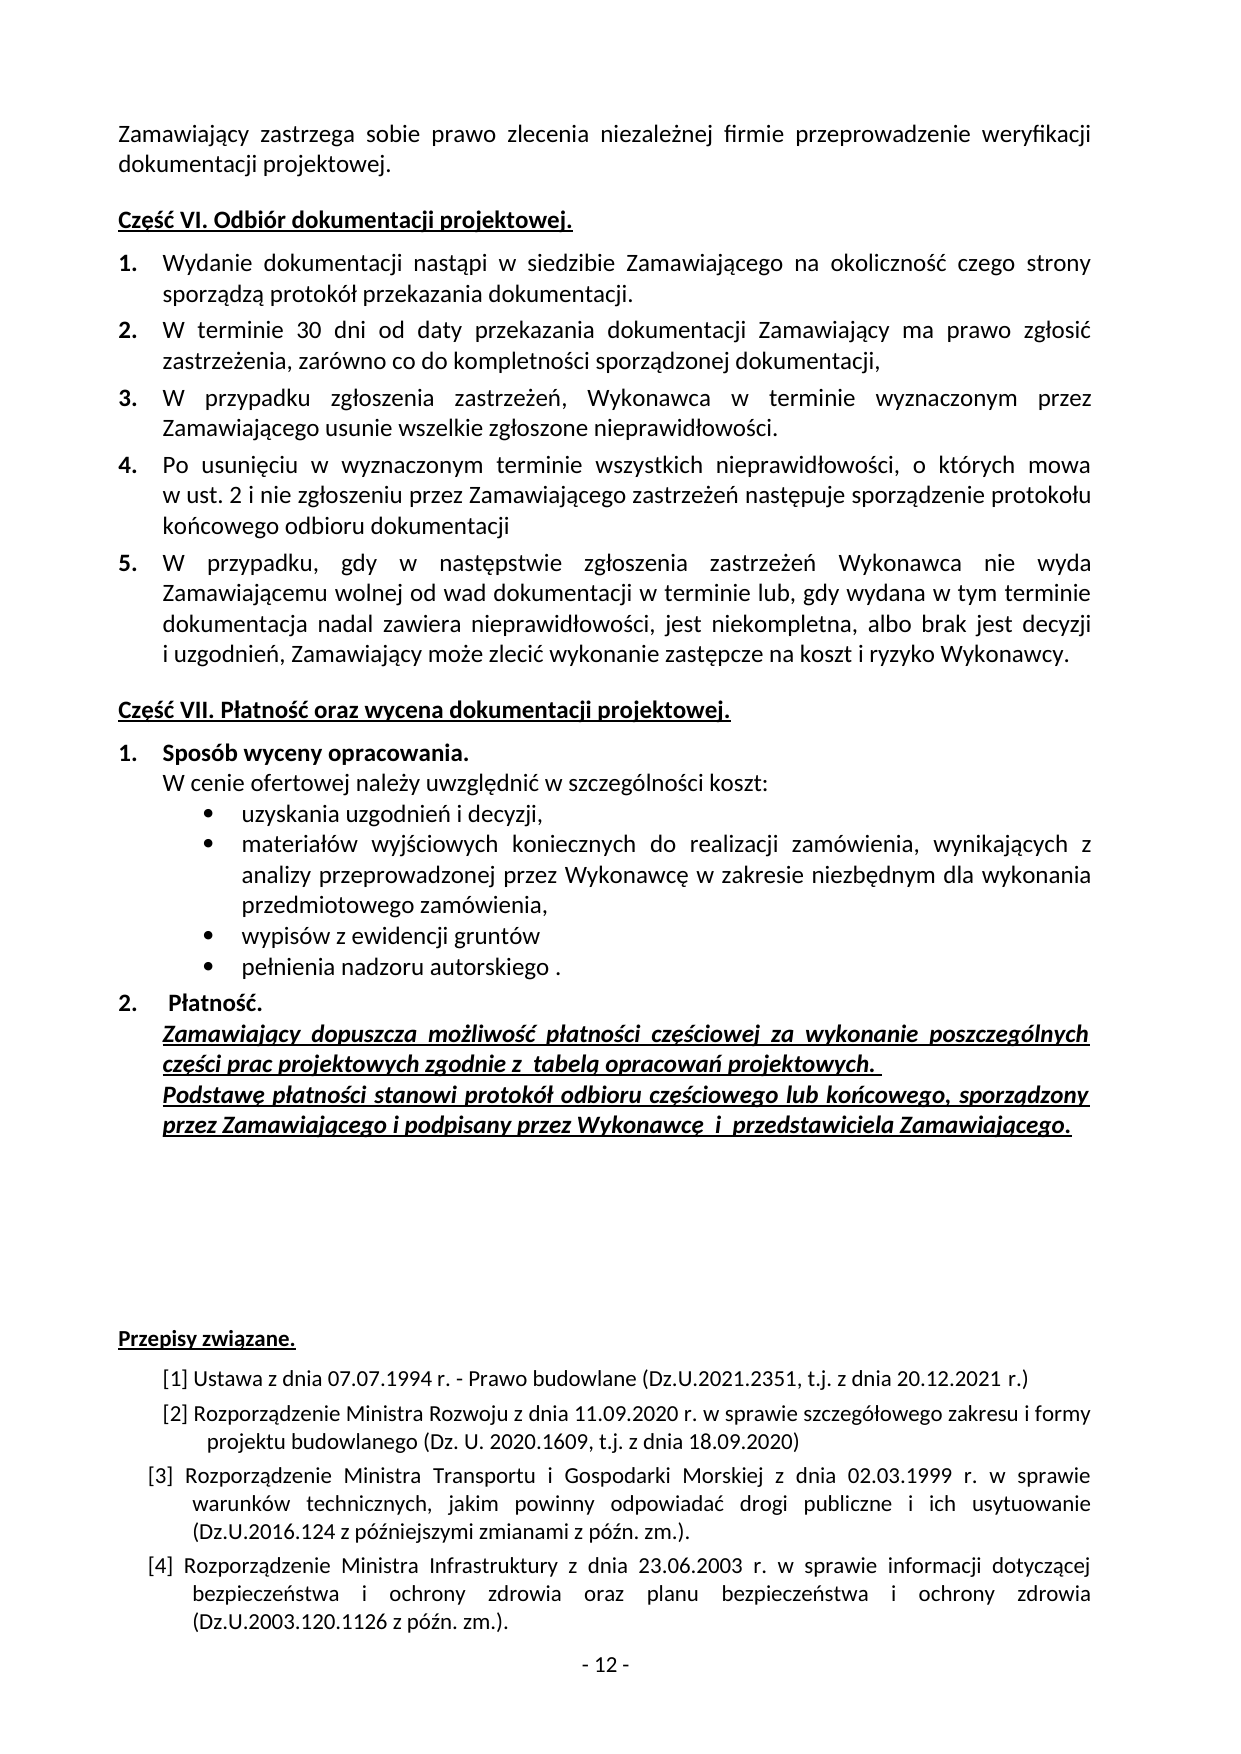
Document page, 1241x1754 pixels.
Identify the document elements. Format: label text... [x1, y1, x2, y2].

list Płatność. [118, 987, 1092, 1018]
text [4] Rozporządzenie Ministra Infrastruktury z dnia 23.06.2003 r. w sprawie informacji dotyczącej bezpieczeństwa i ochrony zdrowia oraz planu bezpieczeństwa i ochrony zdrowia (Dz.U.2003.120.1126 z późn. zm.). [148, 1551, 1092, 1636]
text [3] Rozporządzenie Ministra Transportu i Gospodarki Morskiej z dnia 02.03.1999 r. w sprawie warunków technicznych, jakim powinny odpowiadać drogi publiczne i ich usytuowanie (Dz.U.2016.124 z późniejszymi zmianami z późn. zm.). [148, 1461, 1092, 1545]
text Zamawiający zastrzega sobie prawo zlecenia niezależnej firmie przeprowadzenie weryfikacji dokumentacji projektowej. [118, 118, 1092, 179]
list Część VII. Płatność oraz wycena dokumentacji projektowej. [118, 694, 1092, 724]
list W przypadku, gdy w następstwie zgłoszenia zastrzeżeń Wykonawca nie wyda Zamawiającemu wolnej od wad dokumentacji w terminie lub, gdy wydana w tym terminie dokumentacja nadal zawiera nieprawidłowości, jest niekompletna, albo brak jest decyzji i uzgodnień, Zamawiający może zlecić wykonanie zastępcze na koszt i ryzyko Wykonawcy. [118, 547, 1092, 669]
list materiałów wyjściowych koniecznych do realizacji zamówienia, wynikających z analizy przeprowadzonej przez Wykonawcę w zakresie niezbędnym dla wykonania przedmiotowego zamówienia, [204, 828, 1092, 920]
text [2] Rozporządzenie Ministra Rozwoju z dnia 11.09.2020 r. w sprawie szczegółowego zakresu i formy projektu budowlanego (Dz. U. 2020.1609, t.j. z dnia 18.09.2020) [162, 1399, 1092, 1455]
list pełnienia nadzoru autorskiego . [204, 951, 1092, 981]
list Część VI. Odbiór dokumentacji projektowej. [118, 204, 1092, 235]
list Po usunięciu w wyznaczonym terminie wszystkich nieprawidłowości, o których mowa w ust. 2 i nie zgłoszeniu przez Zamawiającego zastrzeżeń następuje sporządzenie protokołu końcowego odbioru dokumentacji [118, 449, 1092, 541]
text Podstawę płatności stanowi protokół odbioru częściowego lub końcowego, sporządzony przez Zamawiającego i podpisany przez Wykonawcę i przedstawiciela Zamawiającego. [162, 1079, 1092, 1140]
text W cenie ofertowej należy uwzględnić w szczególności koszt: [162, 767, 1092, 798]
list wypisów z ewidencji gruntów [204, 920, 1092, 951]
text [1] Ustawa z dnia 07.07.1994 r. - Prawo budowlane (Dz.U.2021.2351, t.j. z dnia 20.12.2021 r.) [162, 1364, 1092, 1393]
list Sposób wyceny opracowania. [118, 737, 1092, 767]
list Przepisy związane. [118, 1324, 1092, 1352]
list W przypadku zgłoszenia zastrzeżeń, Wykonawca w terminie wyznaczonym przez Zamawiającego usunie wszelkie zgłoszone nieprawidłowości. [118, 382, 1092, 443]
list W terminie 30 dni od daty przekazania dokumentacji Zamawiający ma prawo zgłosić zastrzeżenia, zarówno co do kompletności sporządzonej dokumentacji, [118, 314, 1092, 376]
text Zamawiający dopuszcza możliwość płatności częściowej za wykonanie poszczególnych części prac projektowych zgodnie z tabelą opracowań projektowych. [162, 1018, 1092, 1079]
list uzyskania uzgodnień i decyzji, [204, 798, 1092, 828]
list Wydanie dokumentacji nastąpi w siedzibie Zamawiającego na okoliczność czego strony sporządzą protokół przekazania dokumentacji. [118, 247, 1092, 308]
